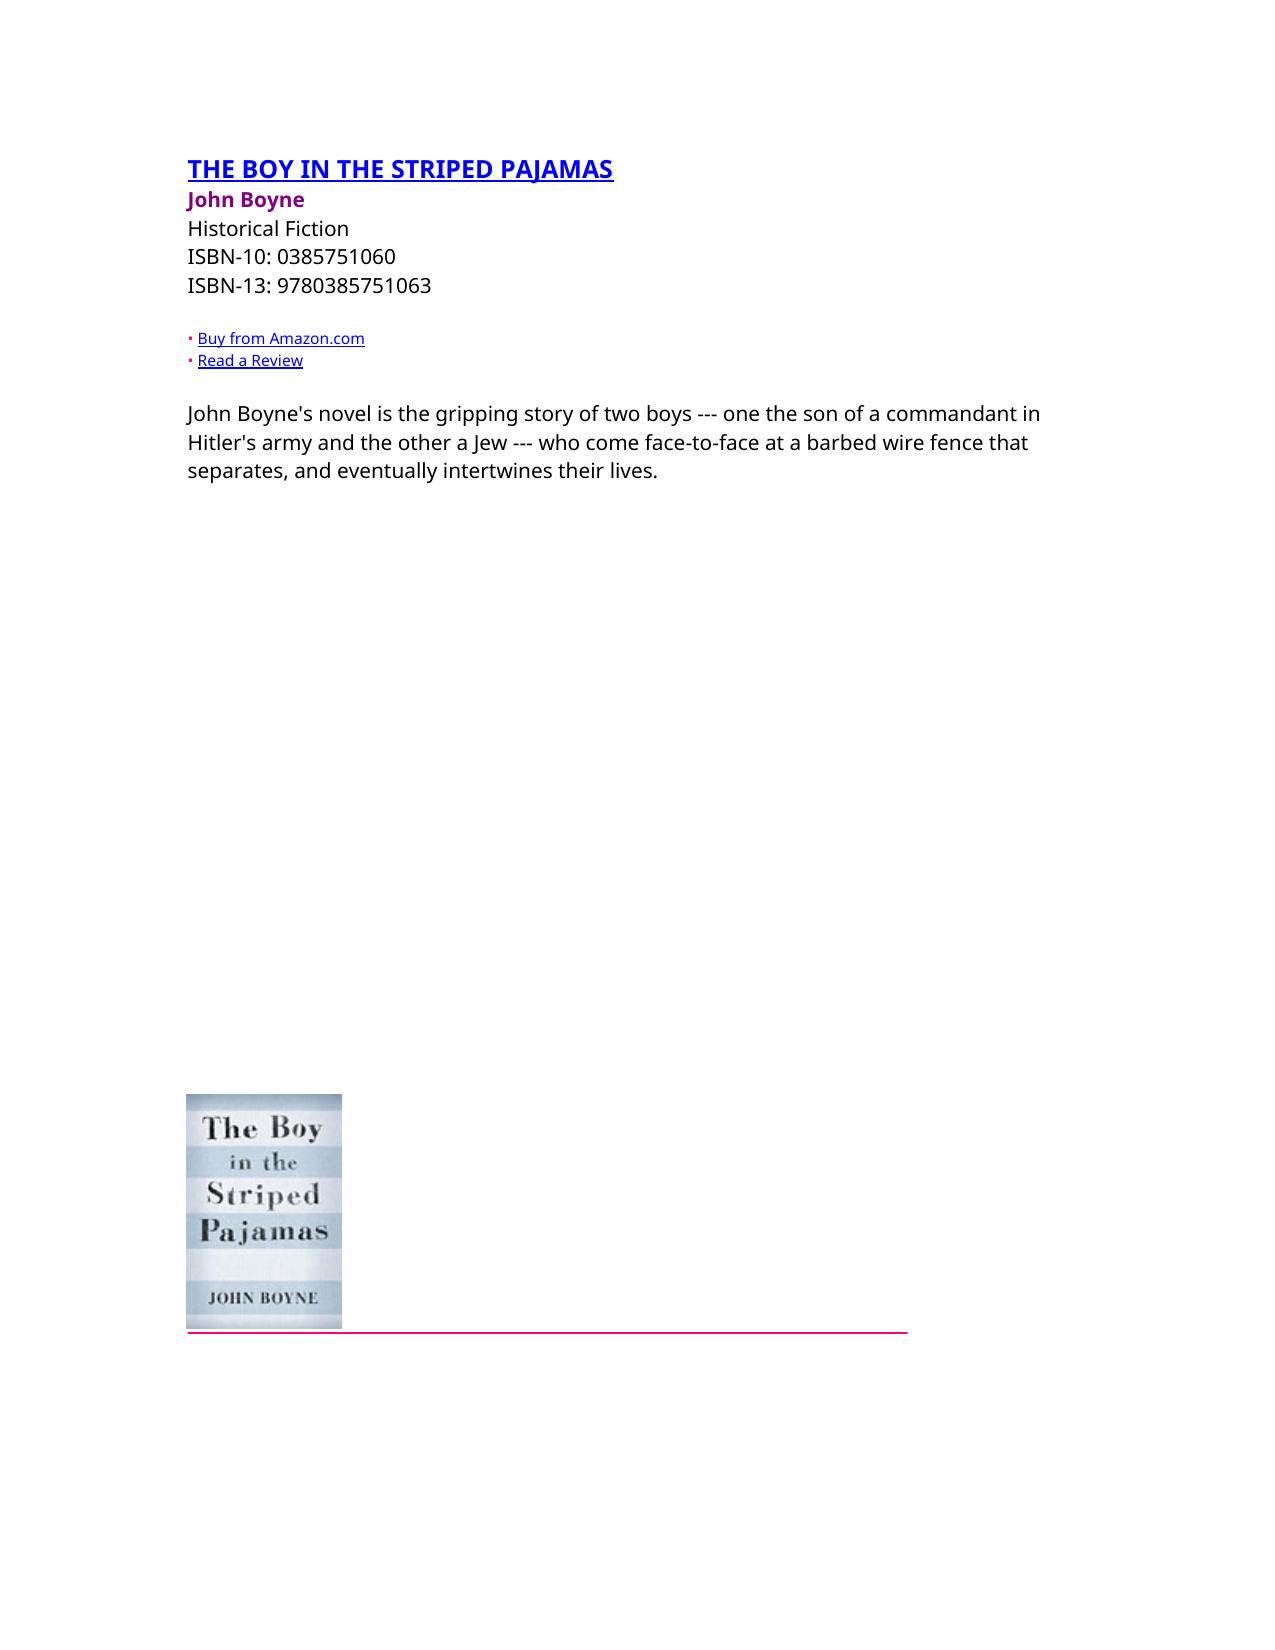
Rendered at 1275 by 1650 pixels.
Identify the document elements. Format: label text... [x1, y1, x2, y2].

table_cell [186, 1331, 1095, 1362]
picture [186, 1094, 343, 1329]
table_cell THE BOY IN THE STRIPED PAJAMAS John Boyne Historical Fiction ISBN-10: 0385751060 ISBN-13: 9780385751063 • Buy from Amazon.com • Read a Review John Boyne's novel is the gripping story of two boys --- one the son of a commandant in Hitler's army and the other a Jew --- who come face-to-face at a barbed wire fence that separates, and eventually intertwines their lives. [186, 150, 1095, 1331]
